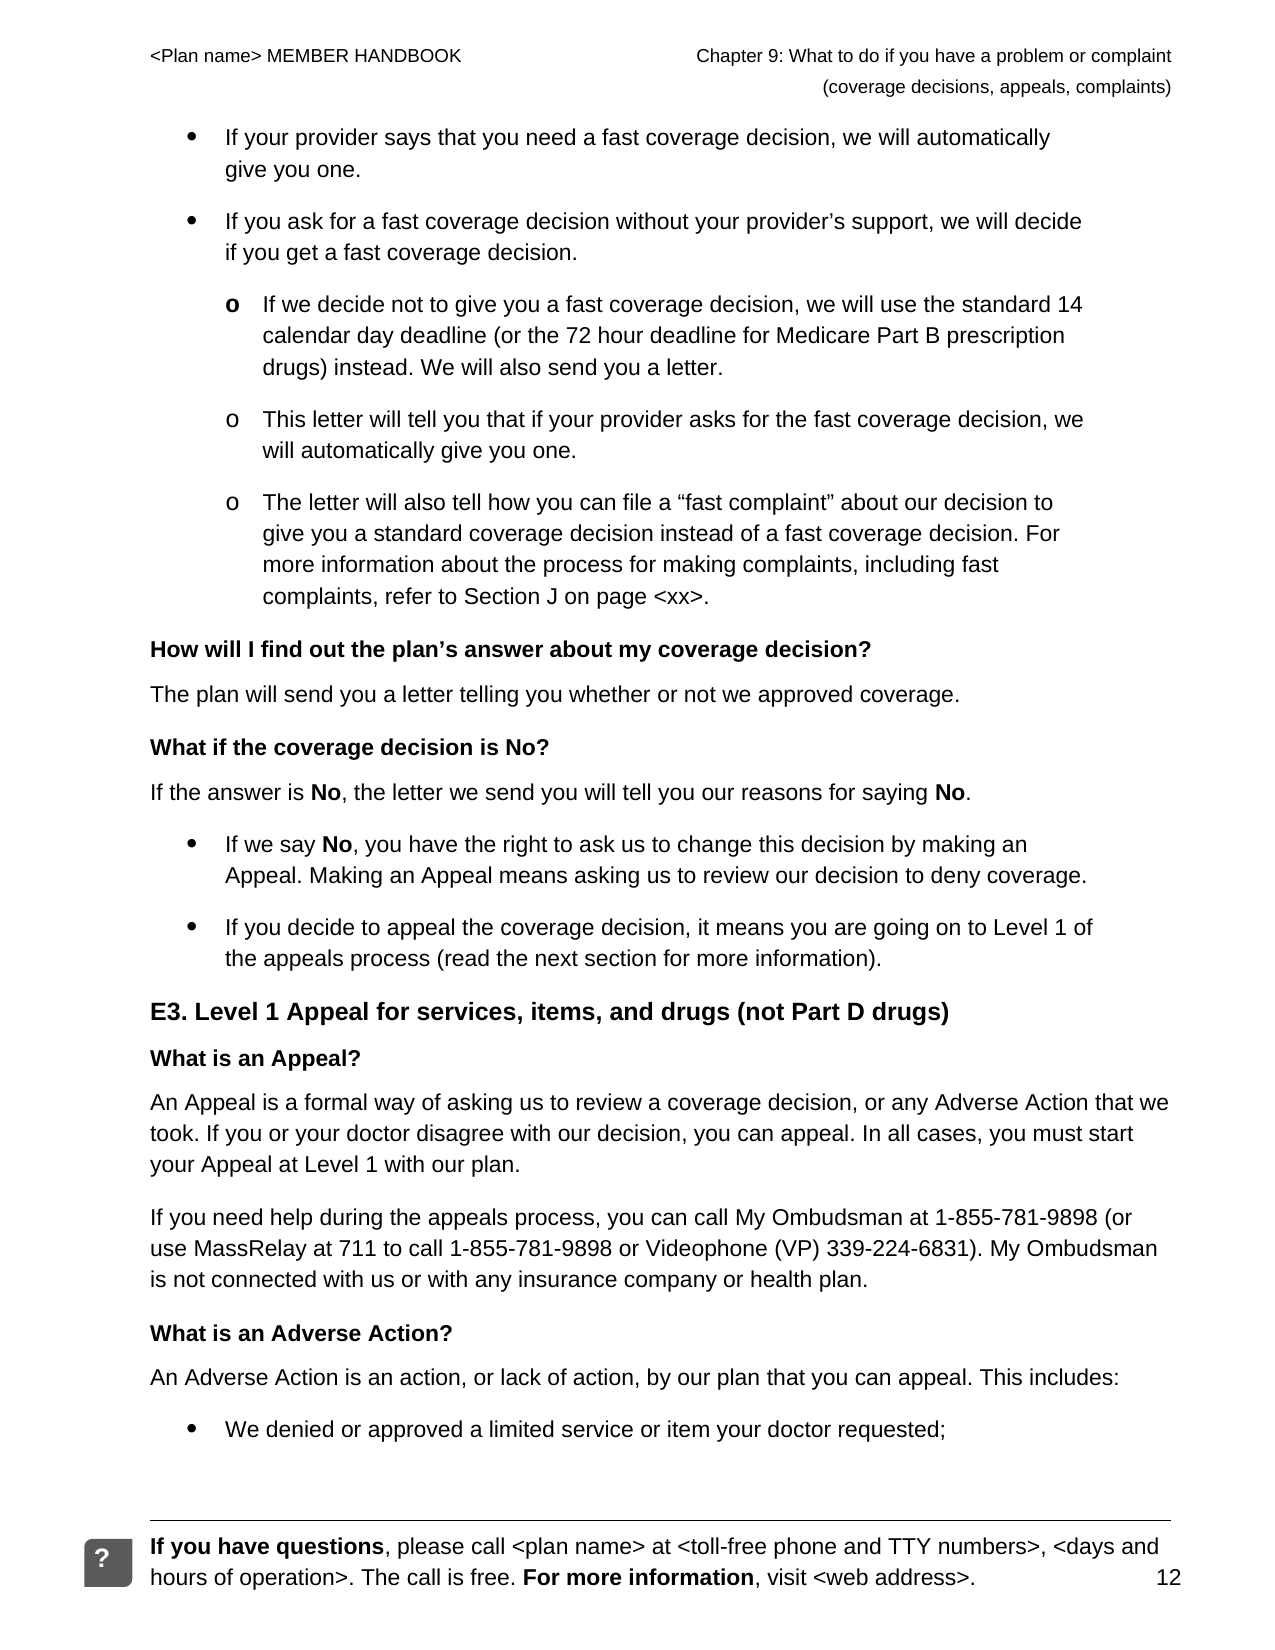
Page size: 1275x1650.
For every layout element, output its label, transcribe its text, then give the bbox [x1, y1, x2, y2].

subtitle What is an Appeal? [150, 1039, 1096, 1073]
text An Adverse Action is an action, or lack of action, by our plan that you can appeal. This includes: [150, 1360, 1171, 1392]
subtitle What if the coverage decision is No? [150, 729, 1096, 762]
text If you need help during the appeals process, you can call My Ombudsman at 1-855-781-9898 (or use MassRelay at 711 to call 1-855-781-9898 or Videophone (VP) 339-224-6831). My Ombudsman is not connected with us or with any insurance company or health plan. [150, 1200, 1171, 1294]
text An Appeal is a formal way of asking us to review a coverage decision, or any Adverse Action that we took. If you or your doctor disagree with our decision, you can appeal. In all cases, you must start your Appeal at Level 1 with our plan. [150, 1085, 1171, 1179]
subtitle What is an Adverse Action? [150, 1314, 1096, 1348]
list The letter will also tell how you can file a “fast complaint” about our decision to give you a standard coverage decision instead of a fast coverage decision. For more information about the process for making complaints, including fast complaints, refer to Section J on page <xx>. [225, 485, 1096, 610]
list If your provider says that you need a fast coverage decision, we will automatically give you one. [187, 121, 1096, 183]
subtitle How will I find out the plan’s answer about my coverage decision? [150, 631, 1096, 664]
list We denied or approved a limited service or item your doctor requested; [187, 1412, 1096, 1444]
text If the answer is No, the letter we send you will tell you our reasons for saying No. [150, 775, 1171, 806]
list This letter will tell you that if your provider asks for the fast coverage decision, we will automatically give you one. [225, 402, 1096, 464]
list If we say No, you have the right to ask us to change this decision by making an Appeal. Making an Appeal means asking us to review our decision to deny coverage. [187, 827, 1096, 889]
subtitle E3. Level 1 Appeal for services, items, and drugs (not Part D drugs) [150, 994, 1096, 1027]
text The plan will send you a letter telling you whether or not we approved coverage. [150, 677, 1171, 708]
list If we decide not to give you a fast coverage decision, we will use the standard 14 calendar day deadline (or the 72 hour deadline for Medicare Part B prescription drugs) instead. We will also send you a letter. [225, 287, 1096, 381]
list If you decide to appeal the coverage decision, it means you are going on to Level 1 of the appeals process (read the next section for more information). [187, 910, 1096, 973]
list If you ask for a fast coverage decision without your provider’s support, we will decide if you get a fast coverage decision. [187, 204, 1096, 267]
